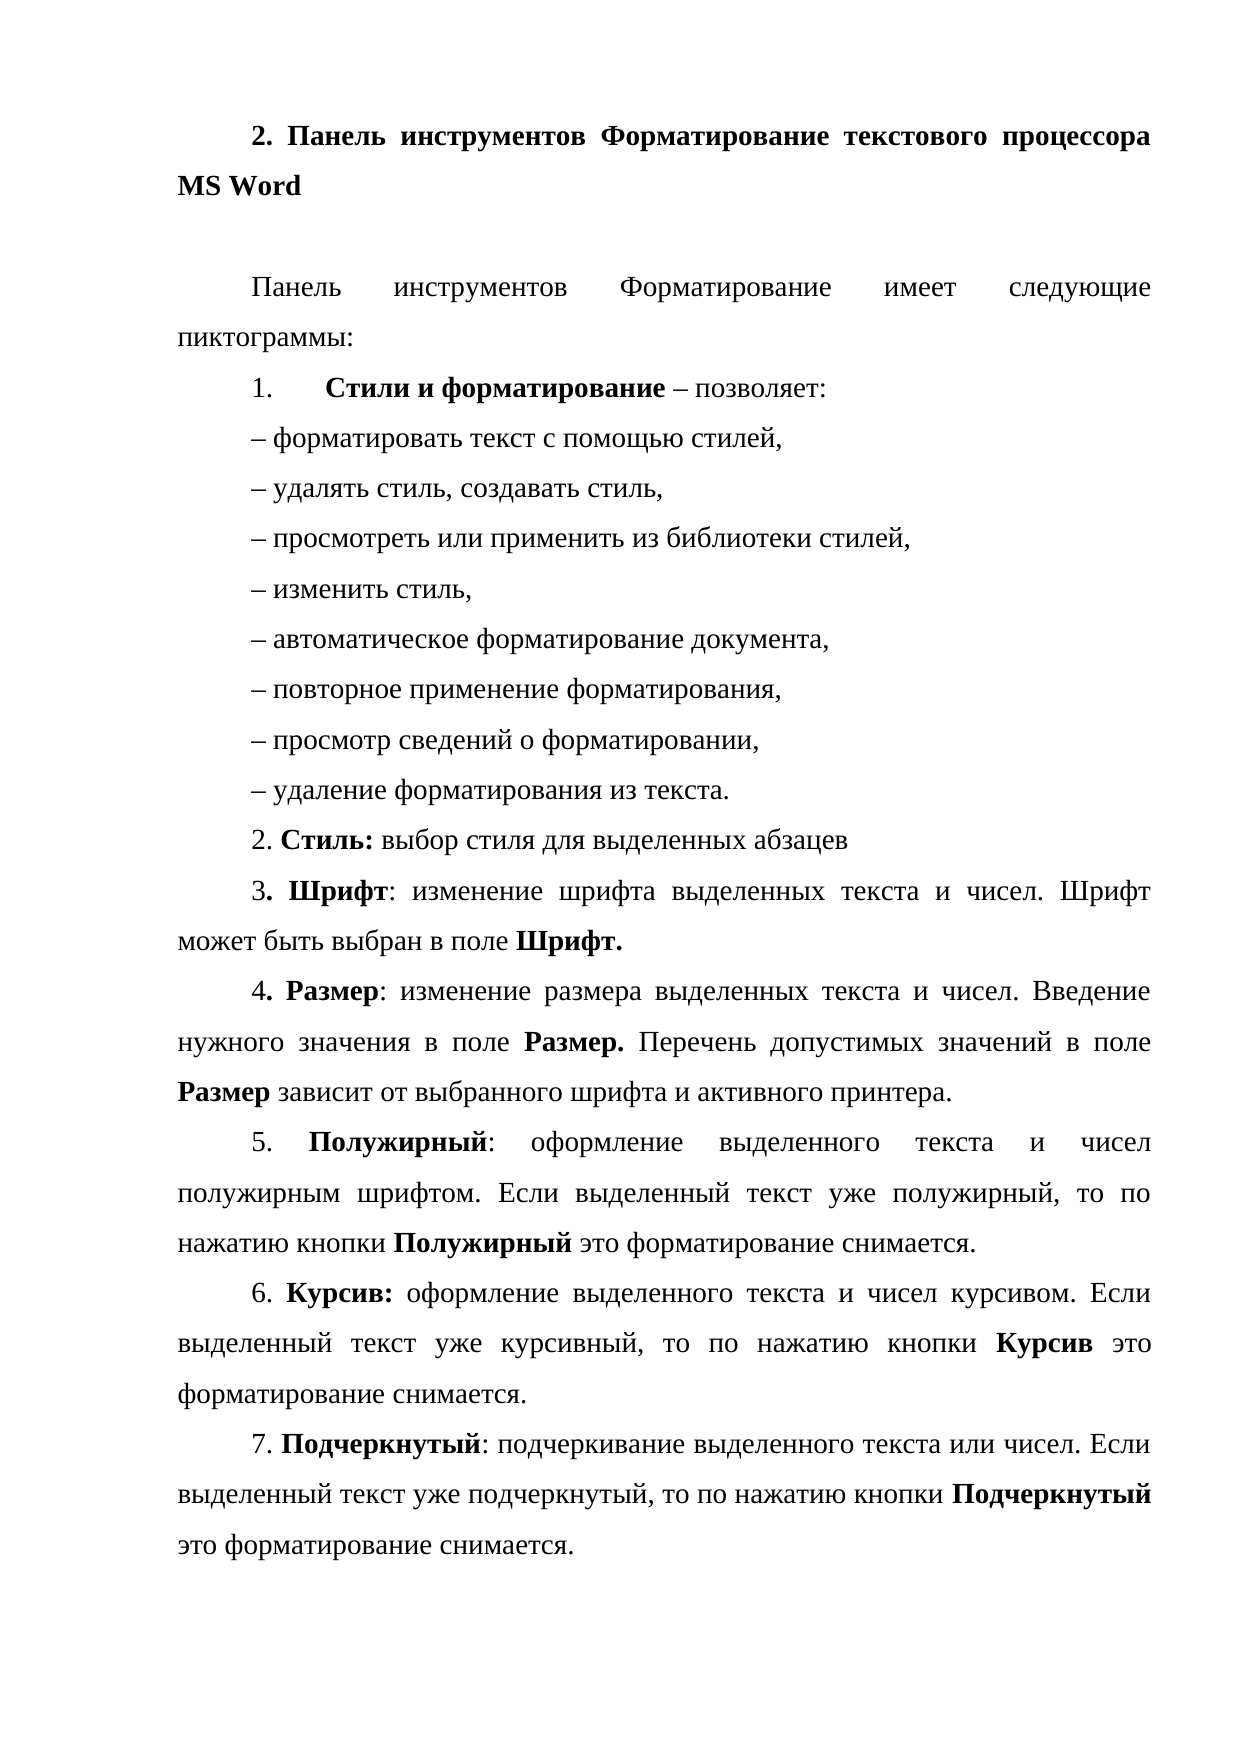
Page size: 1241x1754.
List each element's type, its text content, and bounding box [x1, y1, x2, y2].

text – просмотреть или применить из библиотеки стилей, [177, 521, 1152, 554]
text 7. Подчеркнутый: подчеркивание выделенного текста или чисел. Если выделенный текст уже подчеркнутый, то по нажатию кнопки Подчеркнутый это форматирование снимается. [177, 1426, 1152, 1560]
text – удаление форматирования из текста. [177, 772, 1152, 806]
text 5. Полужирный: оформление выделенного текста и чисел полужирным шрифтом. Если выделенный текст уже полужирный, то по нажатию кнопки Полужирный это форматирование снимается. [177, 1124, 1152, 1258]
text 2. Стиль: выбор стиля для выделенных абзацев [177, 822, 1152, 856]
text – форматировать текст с помощью стилей, [177, 420, 1152, 453]
text 4. Размер: изменение размера выделенных текста и чисел. Введение нужного значения в поле Размер. Перечень допустимых значений в поле Размер зависит от выбранного шрифта и активного принтера. [177, 973, 1152, 1108]
text 6. Курсив: оформление выделенного текста и чисел курсивом. Если выделенный текст уже курсивный, то по нажатию кнопки Курсив это форматирование снимается. [177, 1275, 1152, 1409]
text – автоматическое форматирование документа, [177, 621, 1152, 655]
text 3. Шрифт: изменение шрифта выделенных текста и чисел. Шрифт может быть выбран в поле Шрифт. [177, 873, 1152, 957]
text Панель инструментов Форматирование имеет следующие пиктограммы: [177, 269, 1152, 353]
text – удалять стиль, создавать стиль, [177, 470, 1152, 504]
text – просмотр сведений о форматировании, [177, 722, 1152, 755]
text – повторное применение форматирования, [177, 672, 1152, 705]
list Стили и форматирование – позволяет: [177, 370, 1152, 403]
text – изменить стиль, [177, 571, 1152, 604]
text 2. Панель инструментов Форматирование текстового процессора MS Word [177, 118, 1152, 202]
